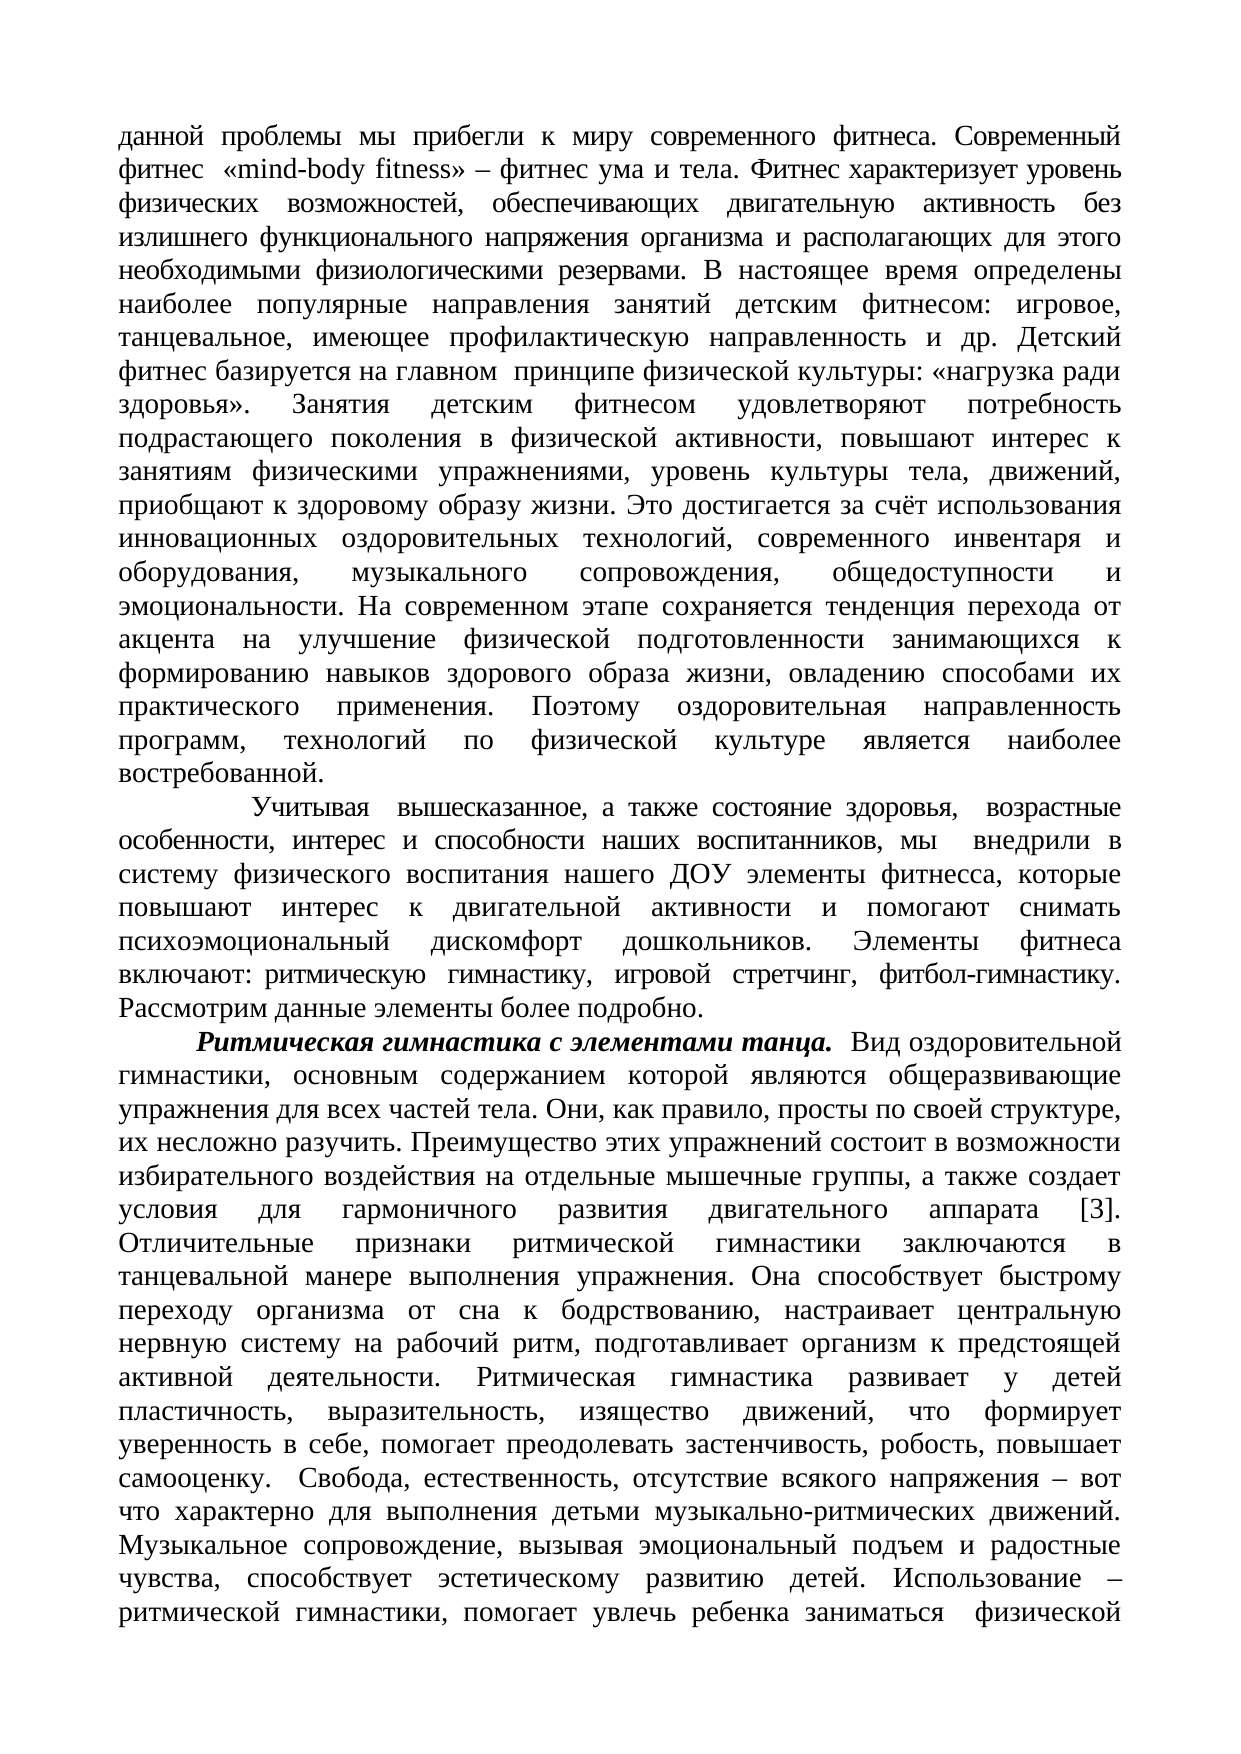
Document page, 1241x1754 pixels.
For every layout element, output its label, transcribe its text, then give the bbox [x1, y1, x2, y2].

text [118, 1024, 1122, 1627]
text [118, 118, 1122, 789]
text Учитывая вышесказанное, а также состояние здоровья, возрастные особенности, интерес и способности наших воспитанников, мы внедрили в систему физического воспитания нашего ДОУ элементы фитнесса, которые повышают интерес к двигательной активности и помогают снимать психоэмоциональный дискомфорт дошкольников. Элементы фитнеса включают: ритмическую гимнастику, игровой стретчинг, фитбол-гимнастику. Рассмотрим данные элементы более подробно. [118, 789, 1122, 1024]
